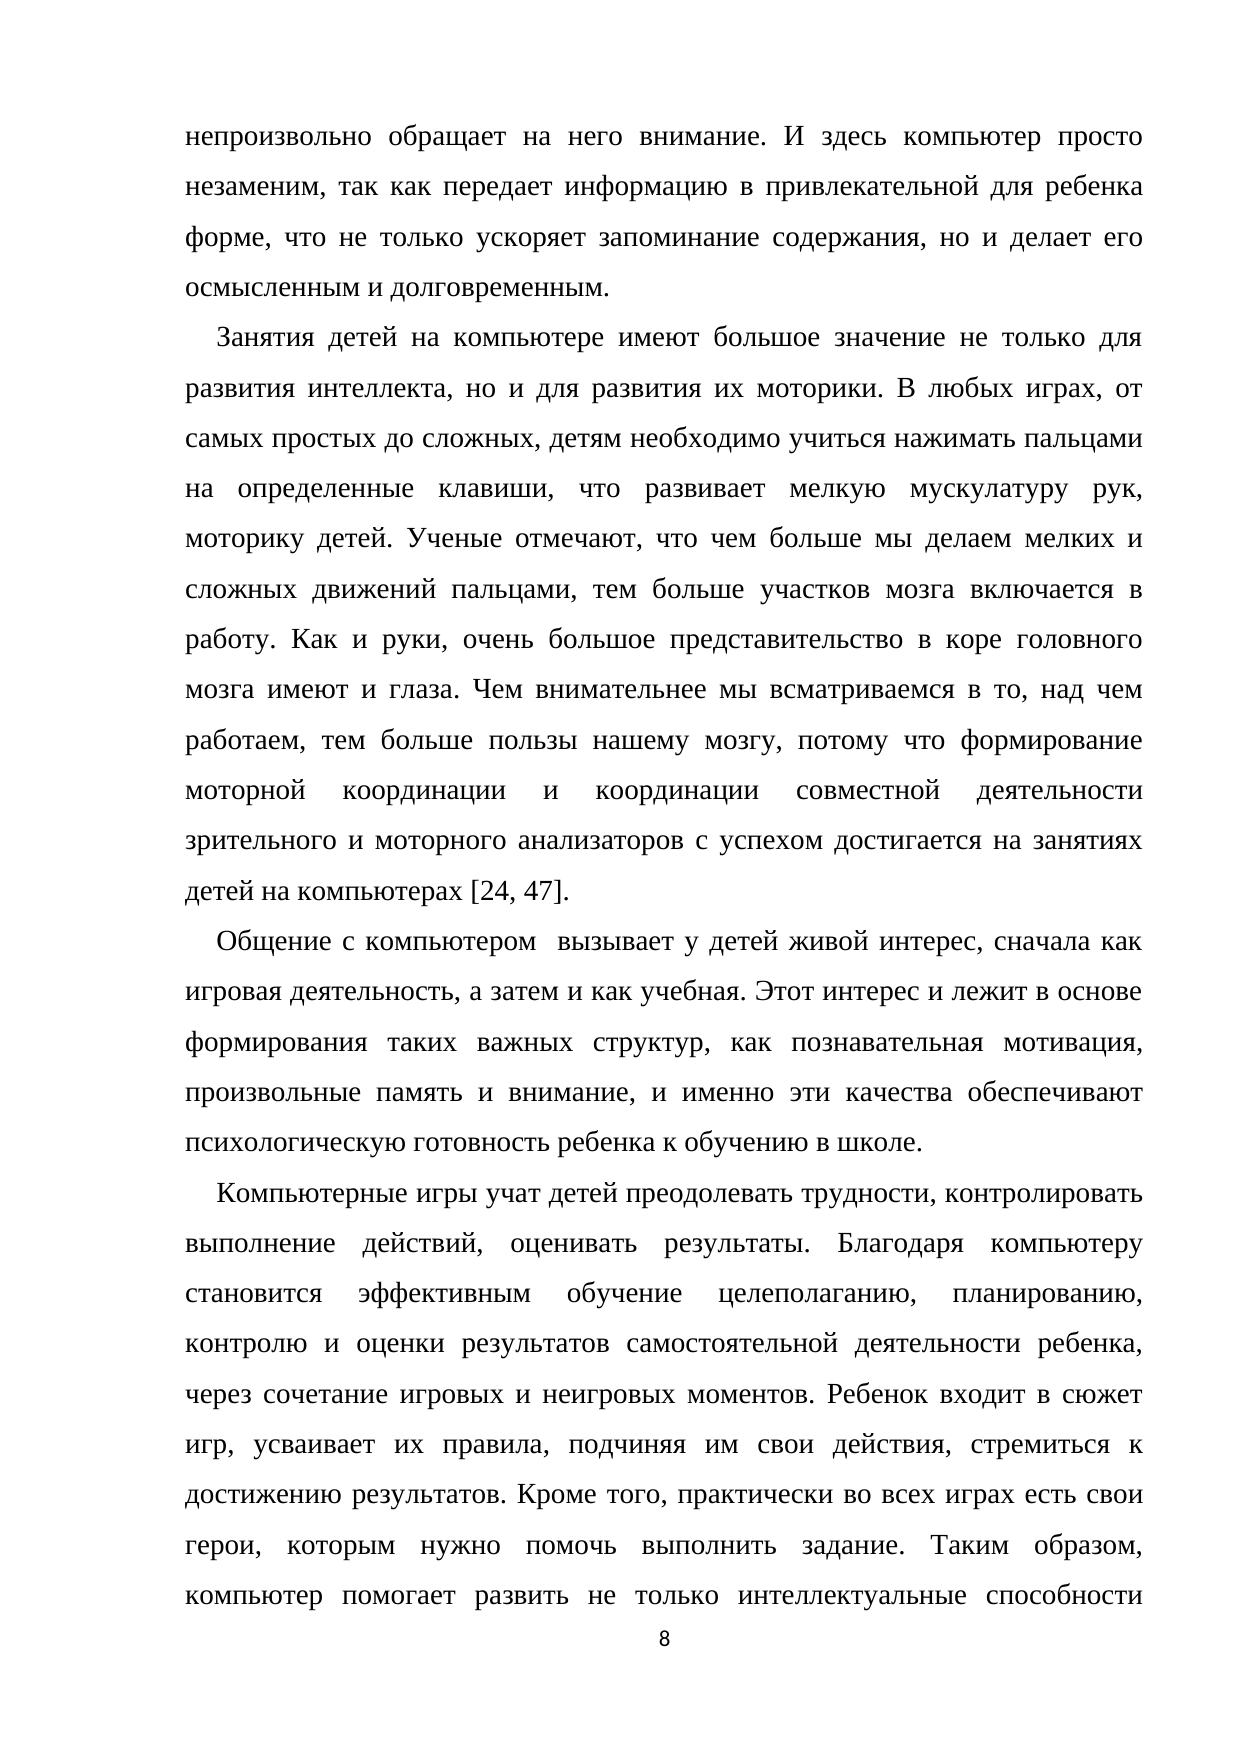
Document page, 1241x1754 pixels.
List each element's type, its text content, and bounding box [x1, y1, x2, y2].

text Общение с компьютером вызывает у детей живой интерес, сначала как игровая деятельность, а затем и как учебная. Этот интерес и лежит в основе формирования таких важных структур, как познавательная мотивация, произвольные память и внимание, и именно эти качества обеспечивают психологическую готовность ребенка к обучению в школе. [185, 923, 1144, 1158]
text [185, 118, 1144, 303]
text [185, 1175, 1144, 1611]
text Занятия детей на компьютере имеют большое значение не только для развития интеллекта, но и для развития их моторики. В любых играх, от самых простых до сложных, детям необходимо учиться нажимать пальцами на определенные клавиши, что развивает мелкую мускулатуру рук, моторику детей. Ученые отмечают, что чем больше мы делаем мелких и сложных движений пальцами, тем больше участков мозга включается в работу. Как и руки, очень большое представительство в коре головного мозга имеют и глаза. Чем внимательнее мы всматриваемся в то, над чем работаем, тем больше пользы нашему мозгу, потому что формирование моторной координации и координации совместной деятельности зрительного и моторного анализаторов с успехом достигается на занятиях детей на компьютерах [24, 47]. [185, 319, 1144, 906]
